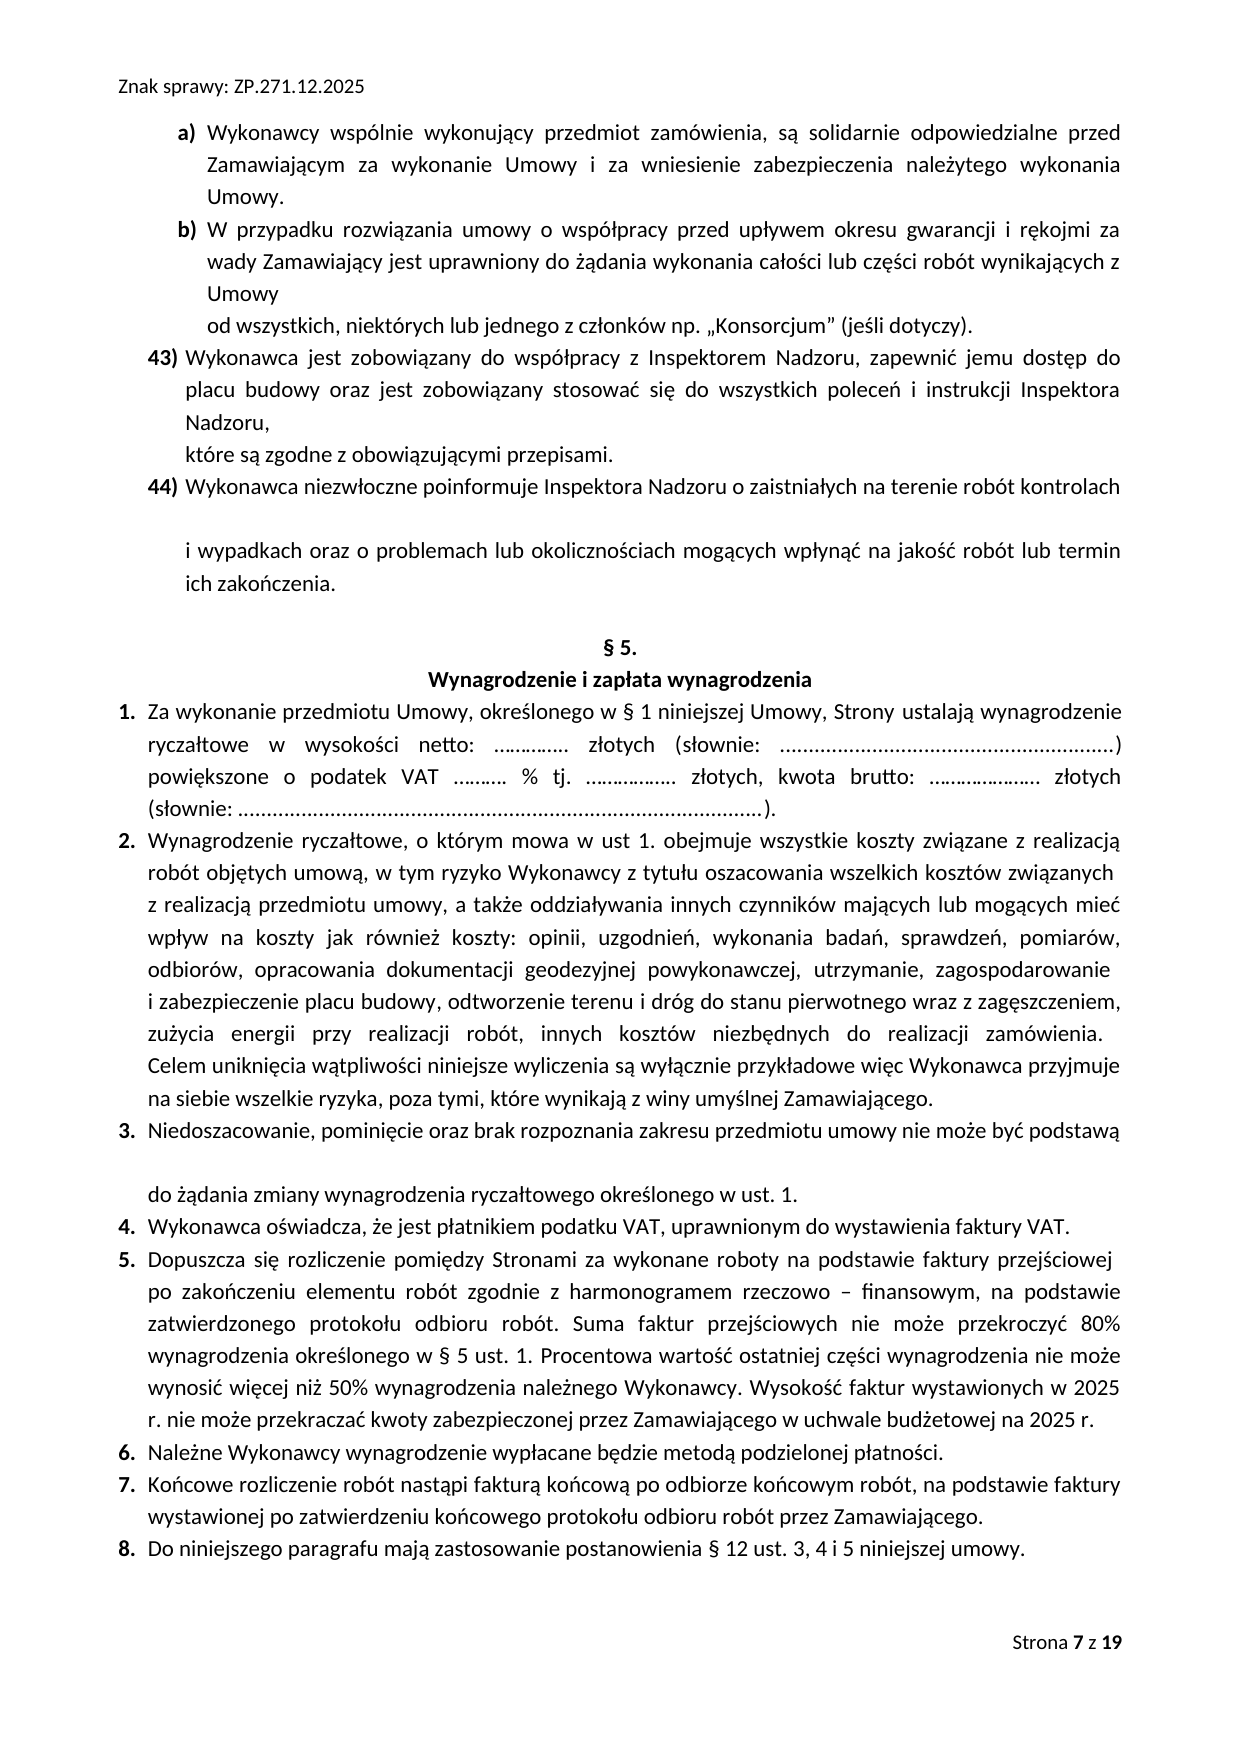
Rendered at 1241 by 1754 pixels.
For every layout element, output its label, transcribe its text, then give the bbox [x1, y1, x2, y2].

list Do niniejszego paragrafu mają zastosowanie postanowienia § 12 ust. 3, 4 i 5 niniejszej umowy. [118, 1534, 1122, 1562]
text 5. Dopuszcza się rozliczenie pomiędzy Stronami za wykonane roboty na podstawie faktury przejściowej po zakończeniu elementu robót zgodnie z harmonogramem rzeczowo – finansowym, na podstawie zatwierdzonego protokołu odbioru robót. Suma faktur przejściowych nie może przekroczyć 80% wynagrodzenia określonego w § 5 ust. 1. Procentowa wartość ostatniej części wynagrodzenia nie może wynosić więcej niż 50% wynagrodzenia należnego Wykonawcy. Wysokość faktur wystawionych w 2025 r. nie może przekraczać kwoty zabezpieczonej przez Zamawiającego w uchwale budżetowej na 2025 r. [118, 1245, 1122, 1434]
text a) Wykonawcy wspólnie wykonujący przedmiot zamówienia, są solidarnie odpowiedzialne przed Zamawiającym za wykonanie Umowy i za wniesienie zabezpieczenia należytego wykonania Umowy. [177, 118, 1122, 211]
list Za wykonanie przedmiotu Umowy, określonego w § 1 niniejszej Umowy, Strony ustalają wynagrodzenie ryczałtowe w wysokości netto: ………….. złotych (słownie: ..........................................................) powiększone o podatek VAT ………. % tj. …………….. złotych, kwota brutto: ………………… złotych (słownie: ...........................................................................................). [118, 697, 1122, 822]
list Wykonawca niezwłoczne poinformuje Inspektora Nadzoru o zaistniałych na terenie robót kontrolach i wypadkach oraz o problemach lub okolicznościach mogących wpłynąć na jakość robót lub termin ich zakończenia. [148, 472, 1122, 597]
text b) W przypadku rozwiązania umowy o współpracy przed upływem okresu gwarancji i rękojmi za wady Zamawiający jest uprawniony do żądania wykonania całości lub części robót wynikających z Umowy od wszystkich, niektórych lub jednego z członków np. „Konsorcjum” (jeśli dotyczy). [177, 215, 1122, 339]
list Należne Wykonawcy wynagrodzenie wypłacane będzie metodą podzielonej płatności. [118, 1438, 1122, 1466]
list Wynagrodzenie ryczałtowe, o którym mowa w ust 1. obejmuje wszystkie koszty związane z realizacją robót objętych umową, w tym ryzyko Wykonawcy z tytułu oszacowania wszelkich kosztów związanych z realizacją przedmiotu umowy, a także oddziaływania innych czynników mających lub mogących mieć wpływ na koszty jak również koszty: opinii, uzgodnień, wykonania badań, sprawdzeń, pomiarów, odbiorów, opracowania dokumentacji geodezyjnej powykonawczej, utrzymanie, zagospodarowanie i zabezpieczenie placu budowy, odtworzenie terenu i dróg do stanu pierwotnego wraz z zagęszczeniem, zużycia energii przy realizacji robót, innych kosztów niezbędnych do realizacji zamówienia. Celem uniknięcia wątpliwości niniejsze wyliczenia są wyłącznie przykładowe więc Wykonawca przyjmuje na siebie wszelkie ryzyka, poza tymi, które wynikają z winy umyślnej Zamawiającego. [118, 826, 1122, 1112]
list Niedoszacowanie, pominięcie oraz brak rozpoznania zakresu przedmiotu umowy nie może być podstawą do żądania zmiany wynagrodzenia ryczałtowego określonego w ust. 1. [118, 1116, 1122, 1208]
list Końcowe rozliczenie robót nastąpi fakturą końcową po odbiorze końcowym robót, na podstawie faktury wystawionej po zatwierdzeniu końcowego protokołu odbioru robót przez Zamawiającego. [118, 1470, 1122, 1530]
list Wykonawca oświadcza, że jest płatnikiem podatku VAT, uprawnionym do wystawienia faktury VAT. [118, 1212, 1122, 1241]
list Wykonawca jest zobowiązany do współpracy z Inspektorem Nadzoru, zapewnić jemu dostęp do placu budowy oraz jest zobowiązany stosować się do wszystkich poleceń i instrukcji Inspektora Nadzoru, które są zgodne z obowiązującymi przepisami. [148, 343, 1122, 468]
text § 5. [118, 633, 1122, 661]
text Wynagrodzenie i zapłata wynagrodzenia [118, 665, 1122, 693]
